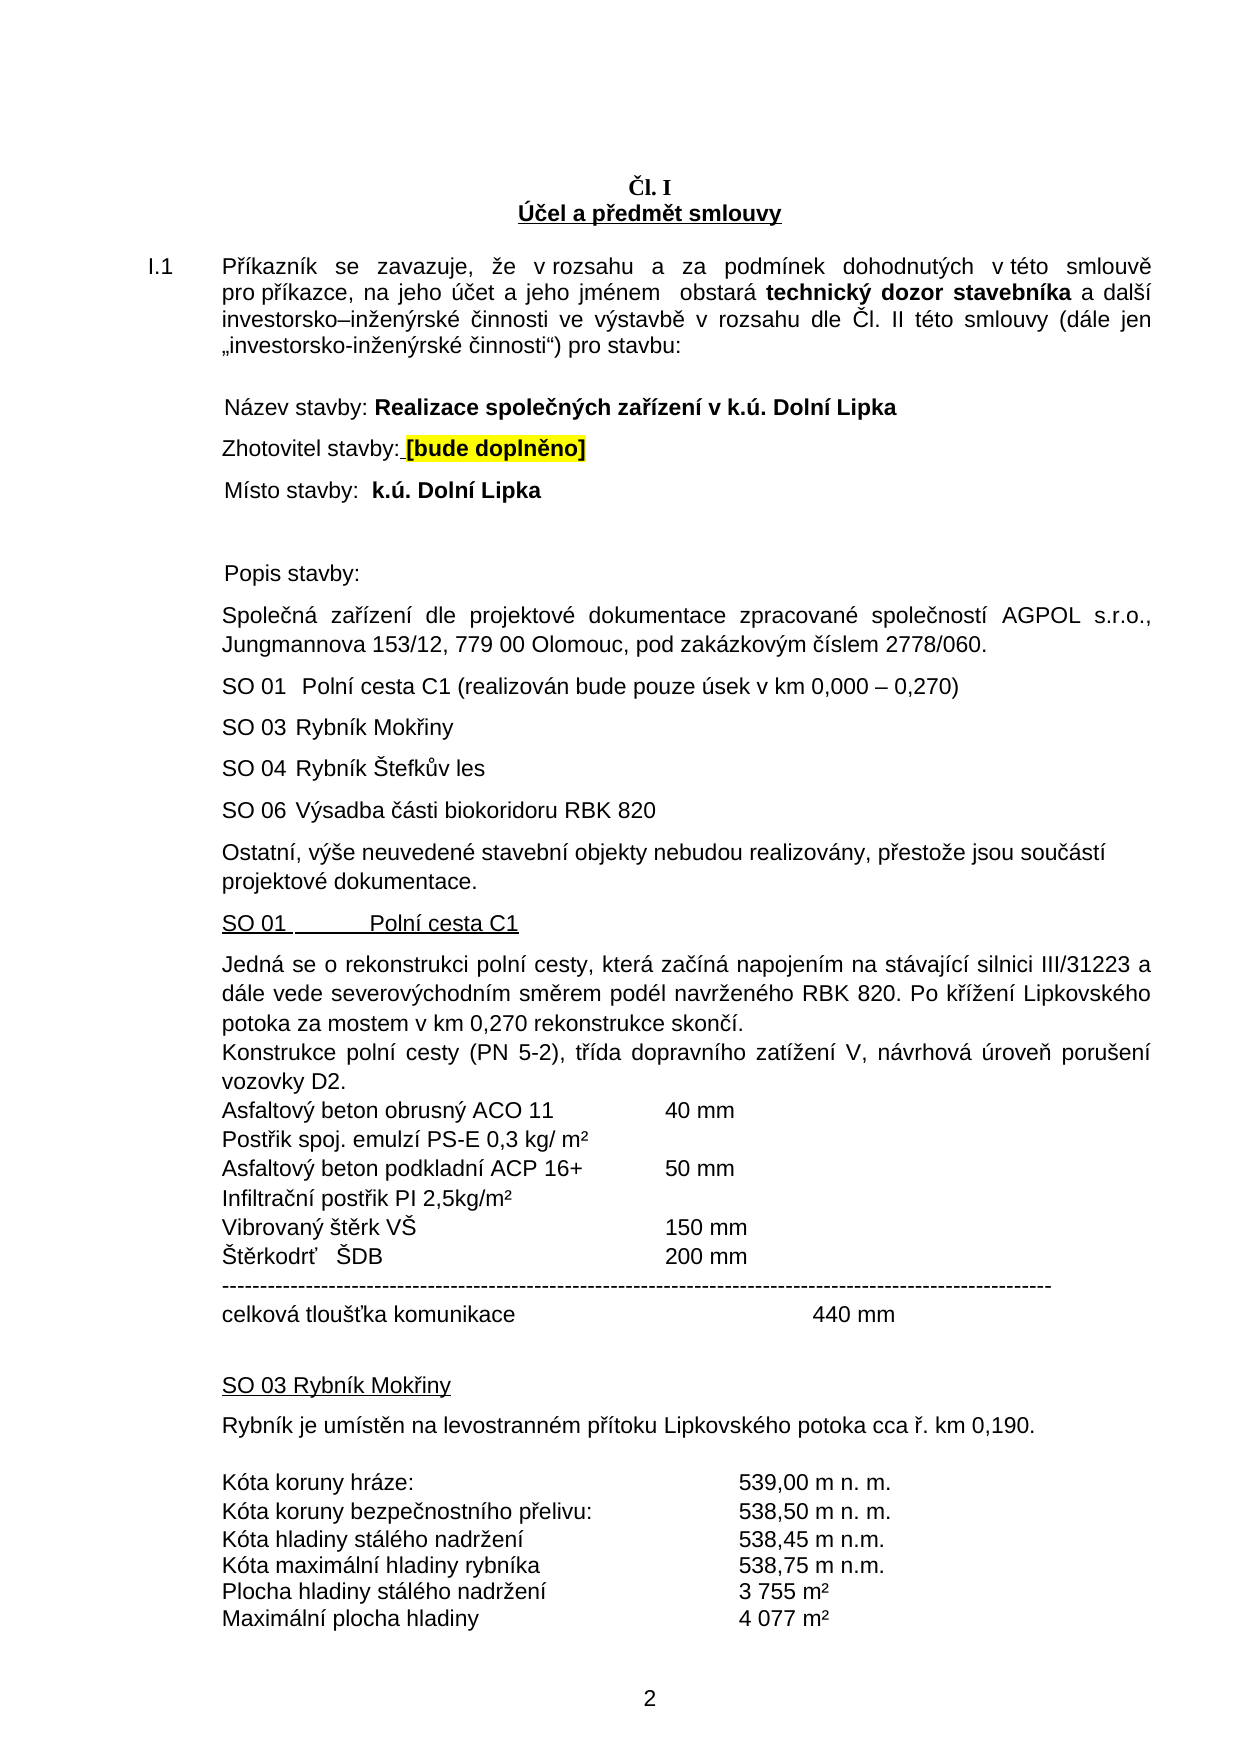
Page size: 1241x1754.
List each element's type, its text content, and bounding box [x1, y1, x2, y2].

text Popis stavby: [192, 558, 1152, 587]
text Maximální plocha hladiny 4 077 m² [222, 1605, 1152, 1631]
text Kóta koruny bezpečnostního přelivu: 538,50 m n. m. [222, 1496, 1152, 1526]
text SO 01 Polní cesta C1 [222, 908, 1152, 937]
text Čl. I Účel a předmět smlouvy [148, 174, 1152, 227]
text Zhotovitel stavby: [bude doplněno] [192, 433, 1152, 462]
text Postřik spoj. emulzí PS-E 0,3 kg/ m² [222, 1124, 1152, 1153]
text Infiltrační postřik PI 2,5kg/m² [222, 1183, 1152, 1212]
text SO 03 Rybník Mokřiny [222, 712, 1152, 741]
text Asfaltový beton podkladní ACP 16+ 50 mm [222, 1153, 1152, 1183]
text Jedná se o rekonstrukci polní cesty, která začíná napojením na stávající silnici III/31223 a dále vede severovýchodním směrem podél navrženého RBK 820. Po křížení Lipkovského potoka za mostem v km 0,270 rekonstrukce skončí. [222, 949, 1152, 1037]
text ------------------------------------------------------------------------------------------------------------- [222, 1270, 1152, 1299]
text Plocha hladiny stálého nadržení 3 755 m² [222, 1578, 1152, 1605]
text Kóta hladiny stálého nadržení 538,45 m n.m. [222, 1526, 1152, 1552]
text SO 04 Rybník Štefkův les [222, 753, 1152, 783]
text SO 03 Rybník Mokřiny [222, 1370, 1152, 1399]
text celková tloušťka komunikace 440 mm [222, 1299, 1152, 1328]
text Kóta maximální hladiny rybníka 538,75 m n.m. [222, 1552, 1152, 1578]
text SO 01 Polní cesta C1 (realizován bude pouze úsek v km 0,000 – 0,270) [222, 670, 1152, 699]
text Místo stavby: k.ú. Dolní Lipka [192, 474, 1152, 503]
text Asfaltový beton obrusný ACO 11 40 mm [222, 1095, 1152, 1124]
text Kóta koruny hráze: 539,00 m n. m. [222, 1467, 1152, 1496]
text Konstrukce polní cesty (PN 5-2), třída dopravního zatížení V, návrhová úroveň porušení vozovky D2. [222, 1037, 1152, 1095]
text Společná zařízení dle projektové dokumentace zpracované společností AGPOL s.r.o., Jungmannova 153/12, 779 00 Olomouc, pod zakázkovým číslem 2778/060. [222, 599, 1152, 658]
text Rybník je umístěn na levostranném přítoku Lipkovského potoka cca ř. km 0,190. [222, 1412, 1152, 1438]
text SO 06 Výsadba části biokoridoru RBK 820 [222, 795, 1152, 824]
text Štěrkodrť ŠDB 200 mm [222, 1241, 1152, 1270]
text Vibrovaný štěrk VŠ 150 mm [222, 1212, 1152, 1241]
text Název stavby: Realizace společných zařízení v k.ú. Dolní Lipka [192, 391, 1152, 420]
text Ostatní, výše neuvedené stavební objekty nebudou realizovány, přestože jsou součástí projektové dokumentace. [222, 837, 1152, 895]
list Příkazník se zavazuje, že v rozsahu a za podmínek dohodnutých v této smlouvě pro příkazce, na jeho účet a jeho jménem obstará technický dozor stavebníka a další investorsko–inženýrské činnosti ve výstavbě v rozsahu dle Čl. II této smlouvy (dále jen „investorsko-inženýrské činnosti“) pro stavbu: [148, 253, 1152, 358]
